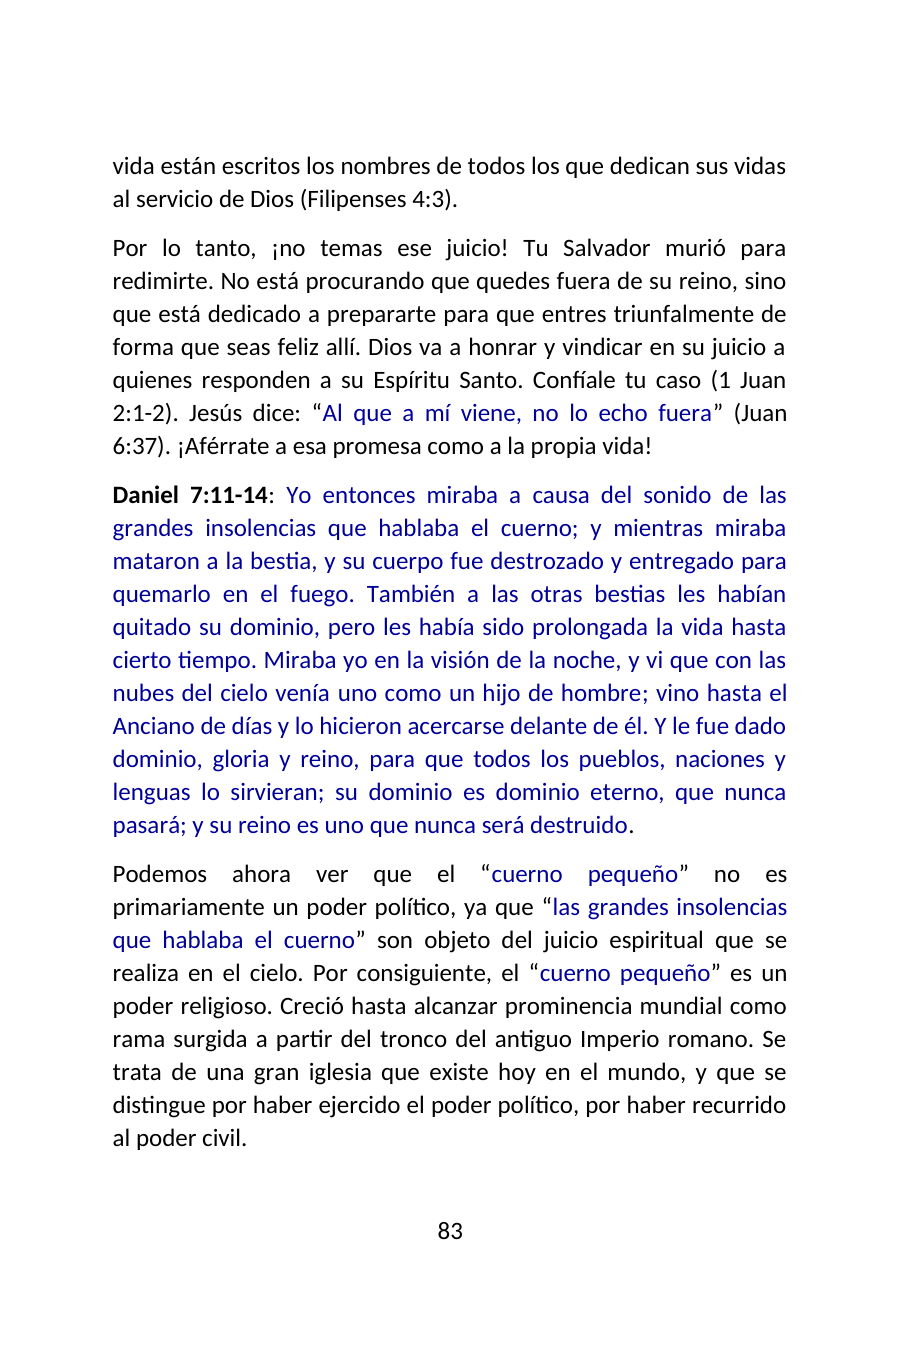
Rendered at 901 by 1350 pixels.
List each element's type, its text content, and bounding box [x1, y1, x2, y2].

text Por lo tanto, ¡no temas ese juicio! Tu Salvador murió para redimirte. No está procurando que quedes fuera de su reino, sino que está dedicado a prepararte para que entres triunfalmente de forma que seas feliz allí. Dios va a honrar y vindicar en su juicio a quienes responden a su Espíritu Santo. Confíale tu caso (1 Juan 2:1-2). Jesús dice: “Al que a mí viene, no lo echo fuera” (Juan 6:37). ¡Aférrate a esa promesa como a la propia vida! [112, 232, 788, 461]
text Daniel 7:11-14: Yo entonces miraba a causa del sonido de las grandes insolencias que hablaba el cuerno; y mientras miraba mataron a la bestia, y su cuerpo fue destrozado y entregado para quemarlo en el fuego. También a las otras bestias les habían quitado su dominio, pero les había sido prolongada la vida hasta cierto tiempo. Miraba yo en la visión de la noche, y vi que con las nubes del cielo venía uno como un hijo de hombre; vino hasta el Anciano de días y lo hicieron acercarse delante de él. Y le fue dado dominio, gloria y reino, para que todos los pueblos, naciones y lenguas lo sirvieran; su dominio es dominio eterno, que nunca pasará; y su reino es uno que nunca será destruido. [112, 479, 788, 839]
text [112, 150, 788, 213]
text Podemos ahora ver que el “cuerno pequeño” no es primariamente un poder político, ya que “las grandes insolencias que hablaba el cuerno” son objeto del juicio espiritual que se realiza en el cielo. Por consiguiente, el “cuerno pequeño” es un poder religioso. Creció hasta alcanzar prominencia mundial como rama surgida a partir del tronco del antiguo Imperio romano. Se trata de una gran iglesia que existe hoy en el mundo, y que se distingue por haber ejercido el poder político, por haber recurrido al poder civil. [112, 858, 788, 1152]
